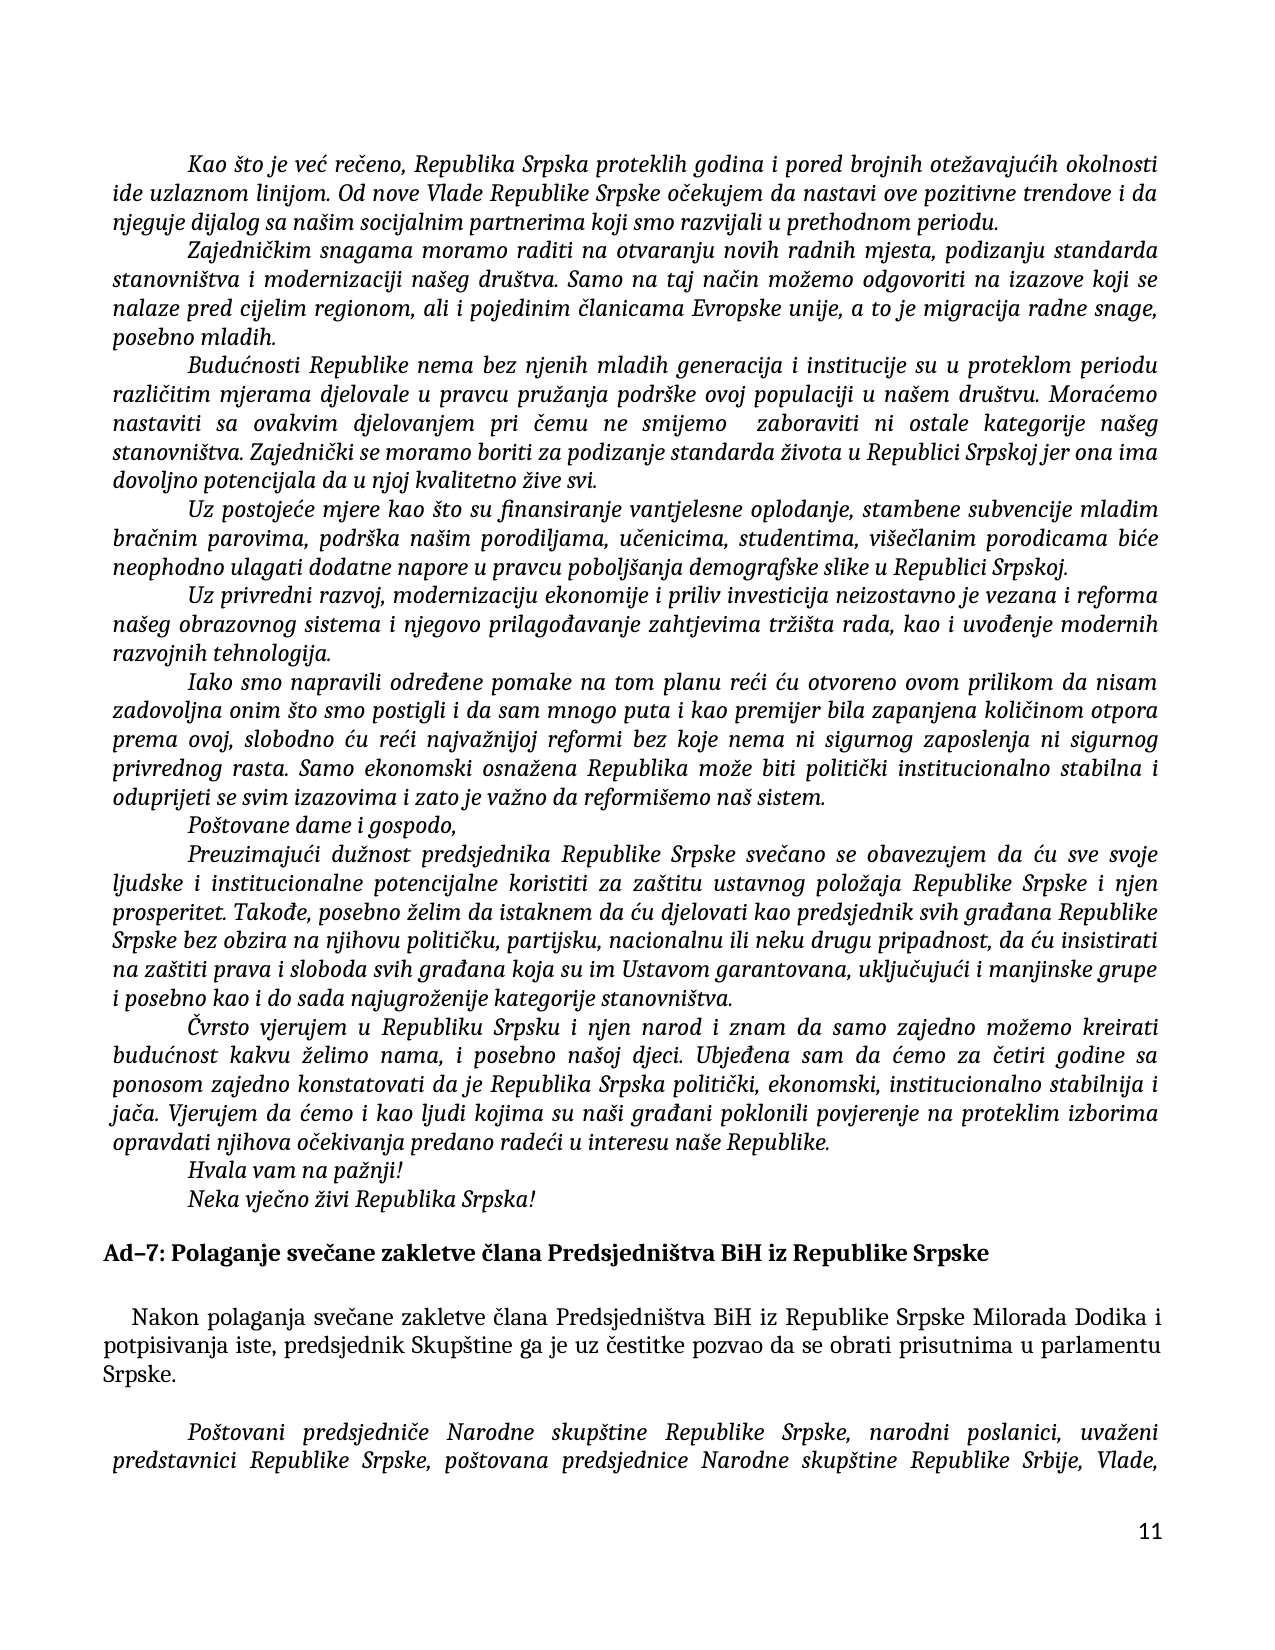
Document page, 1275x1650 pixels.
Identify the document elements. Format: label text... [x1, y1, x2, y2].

subtitle Ad–7: Polaganje svečane zakletve člana Predsjedništva BiH iz Republike Srpske [103, 1239, 1162, 1267]
text Iako smo napravili određene pomake na tom planu reći ću otvoreno ovom prilikom da nisam zadovoljna onim što smo postigli i da sam mnogo puta i kao premijer bila zapanjena količinom otpora prema ovoj, slobodno ću reći najvažnijoj reformi bez koje nema ni sigurnog zaposlenja ni sigurnog privrednog rasta. Samo ekonomski osnažena Republika može biti politički institucionalno stabilna i oduprijeti se svim izazovima i zato je važno da reformišemo naš sistem. [112, 667, 1162, 811]
text Hvala vam na pažnji! [112, 1156, 1162, 1185]
text Zajedničkim snagama moramo raditi na otvaranju novih radnih mjesta, podizanju standarda stanovništva i modernizaciji našeg društva. Samo na taj način možemo odgovoriti na izazove koji se nalaze pred cijelim regionom, ali i pojedinim članicama Evropske unije, a to je migracija radne snage, posebno mladih. [112, 236, 1162, 351]
text Neka vječno živi Republika Srpska! [112, 1185, 1162, 1214]
text Uz postojeće mjere kao što su finansiranje vantjelesne oplodanje, stambene subvencije mladim bračnim parovima, podrška našim porodiljama, učenicima, studentima, višečlanim porodicama biće neophodno ulagati dodatne napore u pravcu poboljšanja demografske slike u Republici Srpskoj. [112, 495, 1162, 581]
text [112, 1417, 1162, 1475]
text Čvrsto vjerujem u Republiku Srpsku i njen narod i znam da samo zajedno možemo kreirati budućnost kakvu želimo nama, i posebno našoj djeci. Ubjeđena sam da ćemo za četiri godine sa ponosom zajedno konstatovati da je Republika Srpska politički, ekonomski, institucionalno stabilnija i jača. Vjerujem da ćemo i kao ljudi kojima su naši građani poklonili povjerenje na proteklim izborima opravdati njihova očekivanja predano radeći u interesu naše Republike. [112, 1012, 1162, 1156]
text Preuzimajući dužnost predsjednika Republike Srpske svečano se obavezujem da ću sve svoje ljudske i institucionalne potencijalne koristiti za zaštitu ustavnog položaja Republike Srpske i njen prosperitet. Takođe, posebno želim da istaknem da ću djelovati kao predsjednik svih građana Republike Srpske bez obzira na njihovu političku, partijsku, nacionalnu ili neku drugu pripadnost, da ću insistirati na zaštiti prava i sloboda svih građana koja su im Ustavom garantovana, uključujući i manjinske grupe i posebno kao i do sada najugroženije kategorije stanovništva. [112, 840, 1162, 1012]
text Kao što je već rečeno, Republika Srpska proteklih godina i pored brojnih otežavajućih okolnosti ide uzlaznom linijom. Od nove Vlade Republike Srpske očekujem da nastavi ove pozitivne trendove i da njeguje dijalog sa našim socijalnim partnerima koji smo razvijali u prethodnom periodu. [112, 150, 1162, 236]
text Uz privredni razvoj, modernizaciju ekonomije i priliv investicija neizostavno je vezana i reforma našeg obrazovnog sistema i njegovo prilagođavanje zahtjevima tržišta rada, kao i uvođenje modernih razvojnih tehnologija. [112, 581, 1162, 667]
text Budućnosti Republike nema bez njenih mladih generacija i institucije su u proteklom periodu različitim mjerama djelovale u pravcu pružanja podrške ovoj populaciji u našem društvu. Moraćemo nastaviti sa ovakvim djelovanjem pri čemu ne smijemo zaboraviti ni ostale kategorije našeg stanovništva. Zajednički se moramo boriti za podizanje standarda života u Republici Srpskoj jer ona ima dovoljno potencijala da u njoj kvalitetno žive svi. [112, 351, 1162, 495]
text Poštovane dame i gospodo, [112, 811, 1162, 840]
text Nakon polaganja svečane zakletve člana Predsjedništva BiH iz Republike Srpske Milorada Dodika i potpisivanja iste, predsjednik Skupštine ga je uz čestitke pozvao da se obrati prisutnima u parlamentu Srpske. [103, 1302, 1162, 1389]
